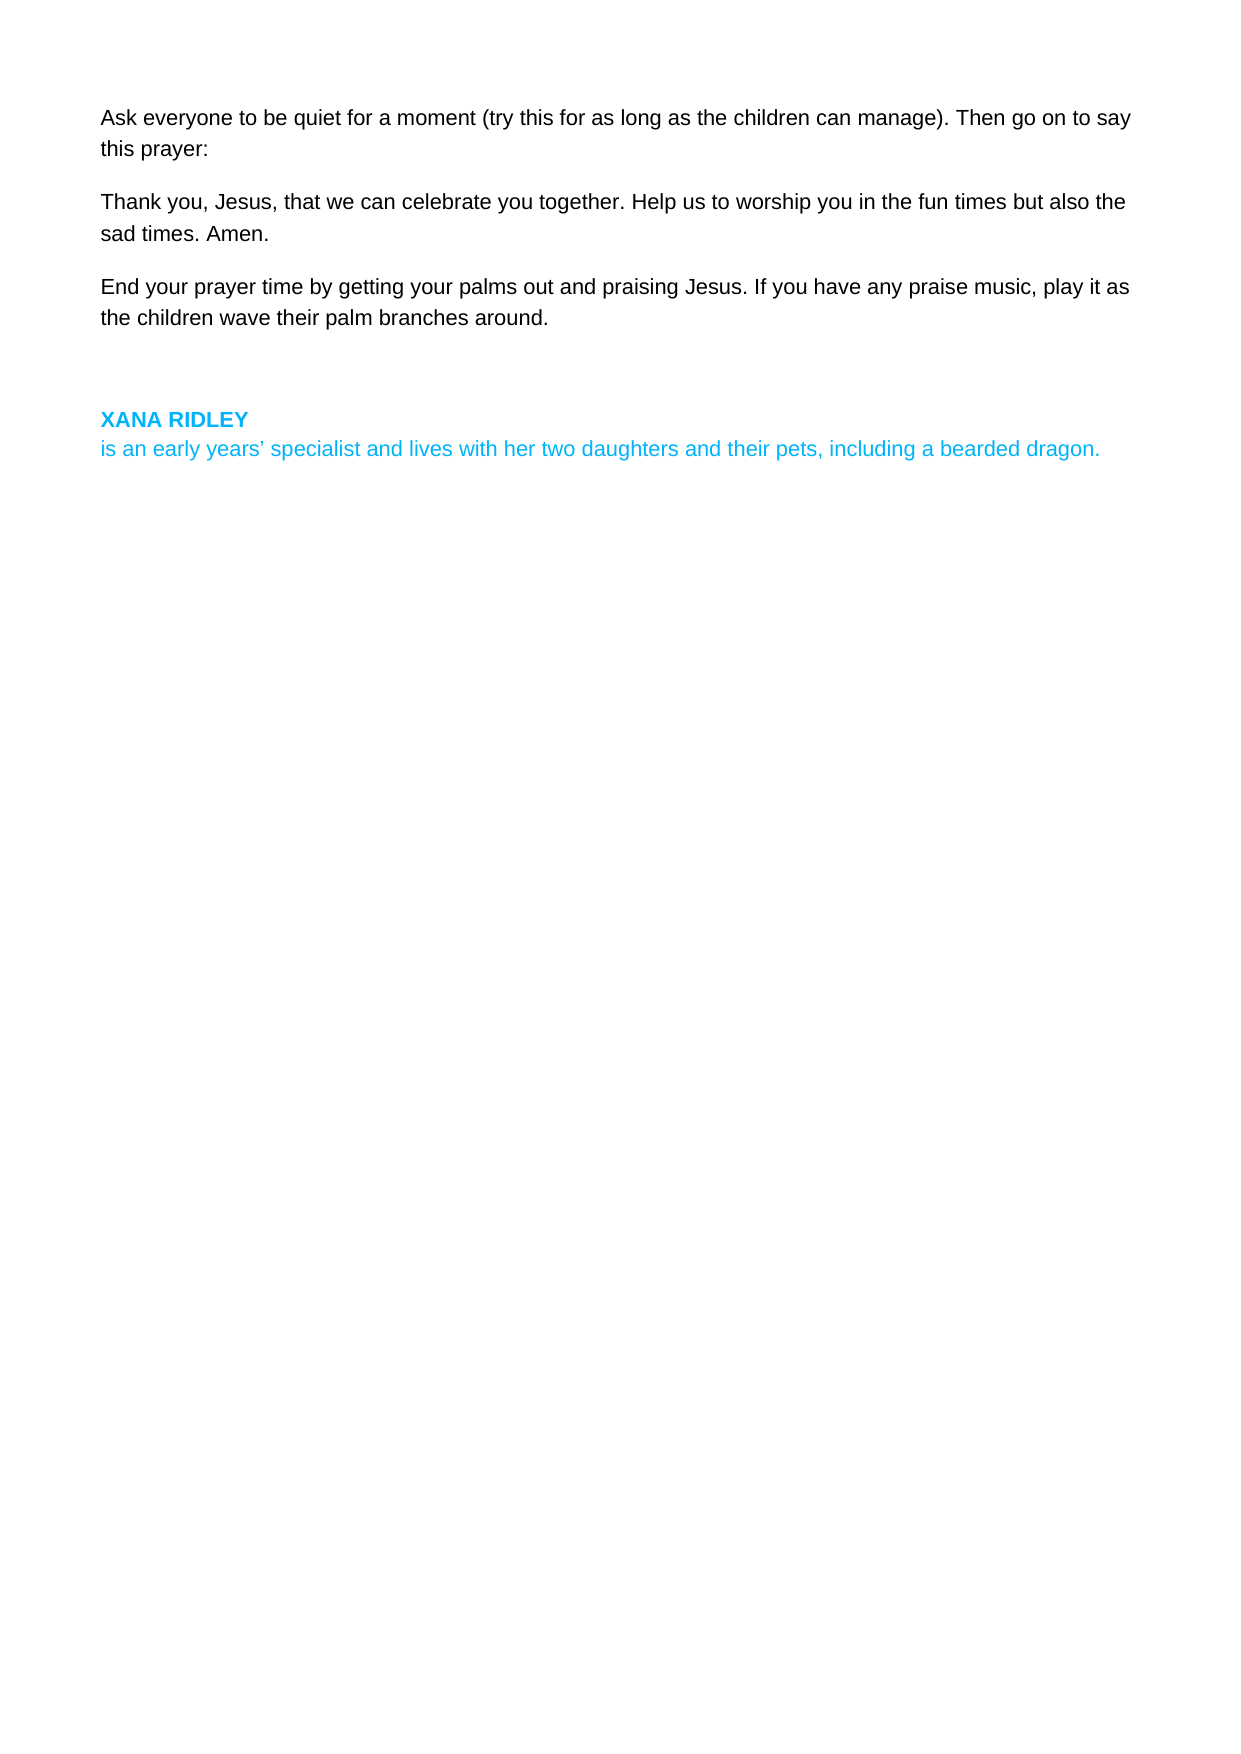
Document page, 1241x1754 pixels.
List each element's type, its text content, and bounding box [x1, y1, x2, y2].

text Thank you, Jesus, that we can celebrate you together. Help us to worship you in the fun times but also the sad times. Amen. [100, 185, 1140, 247]
text is an early years’ specialist and lives with her two daughters and their pets, including a bearded dragon. [100, 432, 1140, 463]
text End your prayer time by getting your palms out and praising Jesus. If you have any praise music, play it as the children wave their palm branches around. [100, 269, 1140, 332]
text Ask everyone to be quiet for a moment (try this for as long as the children can manage). Then go on to say this prayer: [100, 100, 1140, 163]
text XANA RIDLEY [100, 407, 1140, 432]
